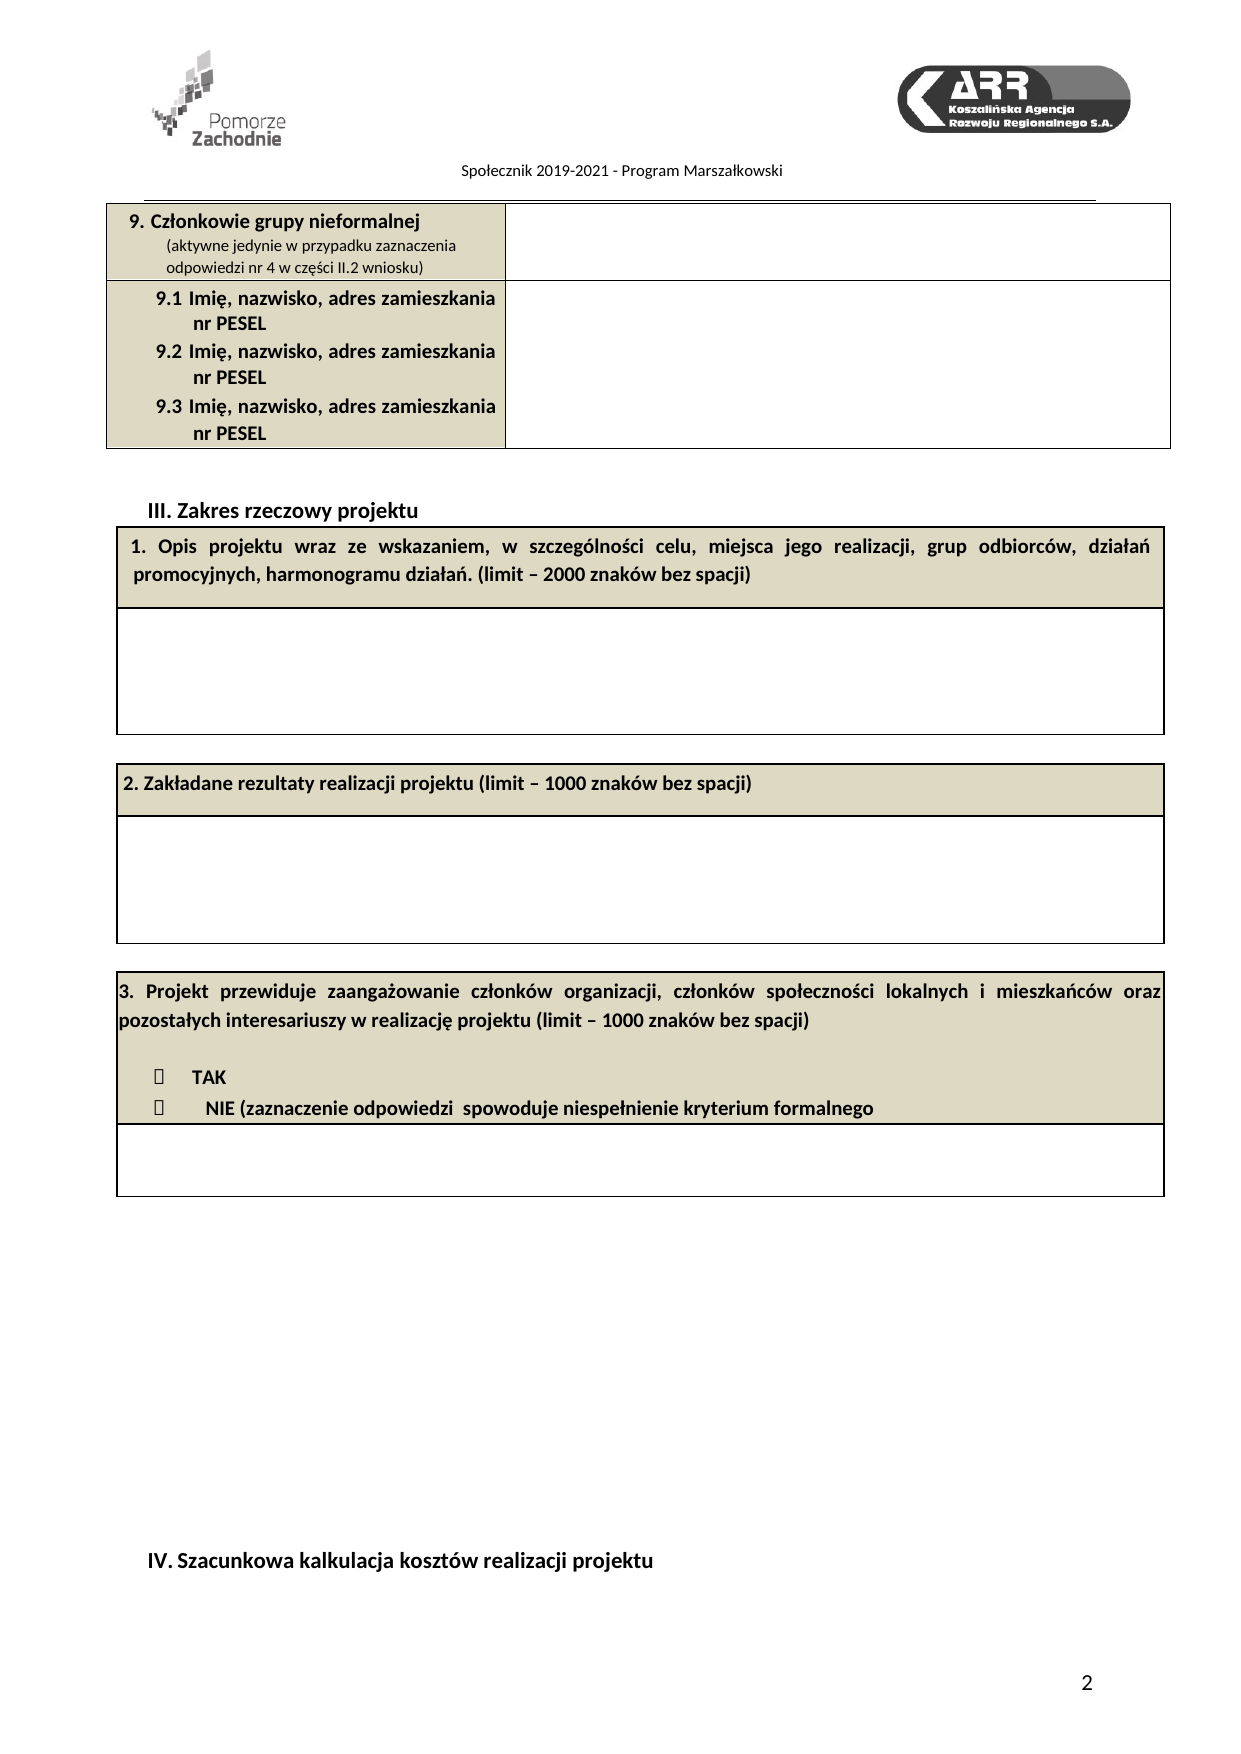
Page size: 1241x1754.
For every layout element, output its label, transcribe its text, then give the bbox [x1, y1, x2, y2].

table_header 2. Zakładane rezultaty realizacji projektu (limit – 1000 znaków bez spacji) [118, 765, 1163, 815]
table_cell [506, 281, 1170, 447]
list Szacunkowa kalkulacja kosztów realizacji projektu [147, 1547, 1167, 1575]
table_cell [118, 817, 1163, 942]
table_header 1. Opis projektu wraz ze wskazaniem, w szczególności celu, miejsca jego realizacji, grup odbiorców, działań promocyjnych, harmonogramu działań. (limit – 2000 znaków bez spacji) [118, 528, 1163, 607]
picture [893, 65, 1134, 133]
list Zakres rzeczowy projektu [147, 496, 1167, 524]
table_cell 9.1 Imię, nazwisko, adres zamieszkania nr PESEL 9.2 Imię, nazwisko, adres zamieszkania nr PESEL 9.3 Imię, nazwisko, adres zamieszkania nr PESEL [107, 281, 505, 447]
table_cell 9. Członkowie grupy nieformalnej (aktywne jedynie w przypadku zaznaczenia odpowiedzi nr 4 w części II.2 wniosku) [107, 204, 505, 279]
table_cell [118, 1125, 1163, 1196]
table_cell [118, 609, 1163, 734]
picture [147, 44, 287, 158]
table_cell [506, 204, 1170, 279]
table_header 3. Projekt przewiduje zaangażowanie członków organizacji, członków społeczności lokalnych i mieszkańców oraz pozostałych interesariuszy w realizację projektu (limit – 1000 znaków bez spacji)  TAK  NIE (zaznaczenie odpowiedzi spowoduje niespełnienie kryterium formalnego [118, 973, 1163, 1123]
